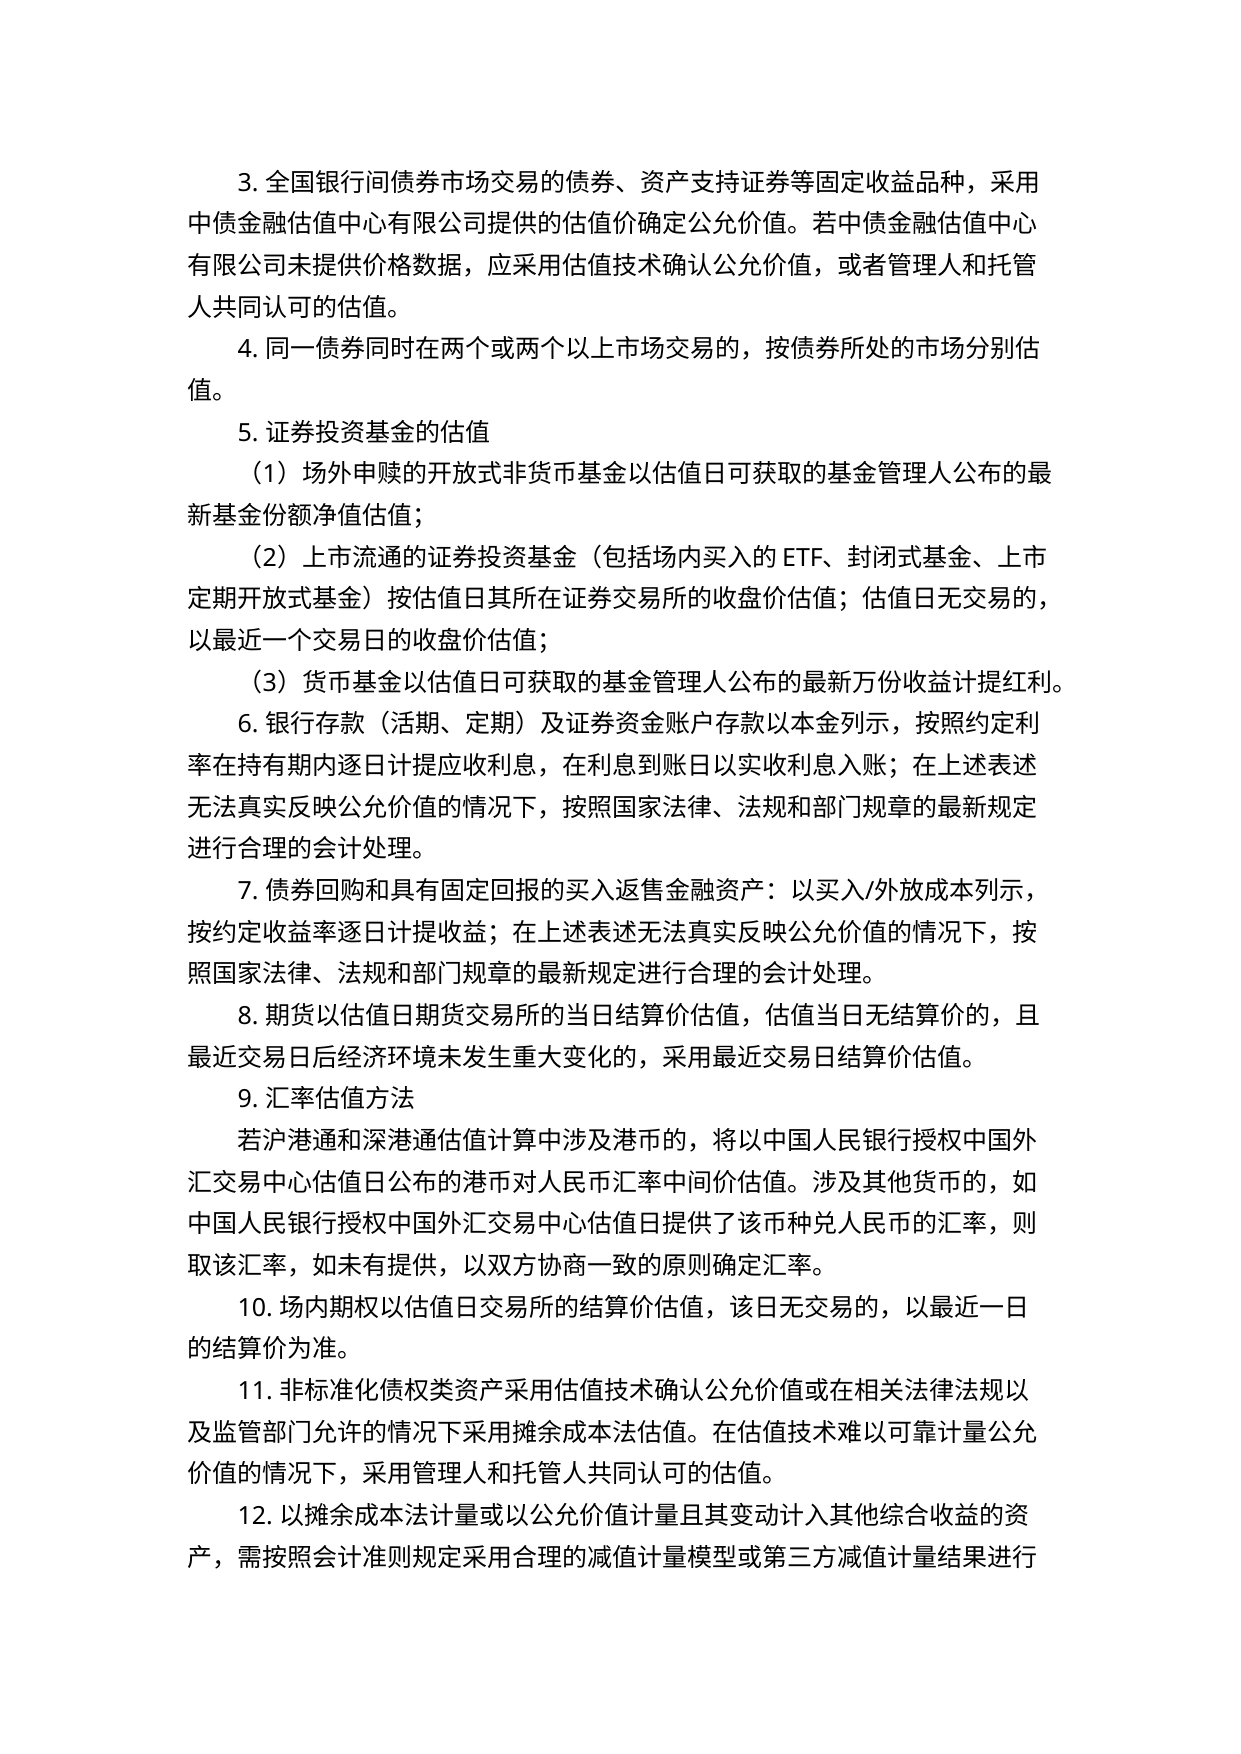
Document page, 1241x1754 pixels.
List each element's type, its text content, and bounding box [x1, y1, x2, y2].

text 9. 汇率估值方法 [187, 1079, 1053, 1115]
text 7. 债券回购和具有固定回报的买入返售金融资产：以买入/外放成本列示，按约定收益率逐日计提收益；在上述表述无法真实反映公允价值的情况下，按照国家法律、法规和部门规章的最新规定进行合理的会计处理。 [187, 870, 1053, 990]
text 若沪港通和深港通估值计算中涉及港币的，将以中国人民银行授权中国外汇交易中心估值日公布的港币对人民币汇率中间价估值。涉及其他货币的，如中国人民银行授权中国外汇交易中心估值日提供了该币种兑人民币的汇率，则取该汇率，如未有提供，以双方协商一致的原则确定汇率。 [187, 1120, 1053, 1282]
text 6. 银行存款（活期、定期）及证券资金账户存款以本金列示，按照约定利率在持有期内逐日计提应收利息，在利息到账日以实收利息入账；在上述表述无法真实反映公允价值的情况下，按照国家法律、法规和部门规章的最新规定进行合理的会计处理。 [187, 704, 1053, 865]
text 5. 证券投资基金的估值 [187, 412, 1053, 448]
text （3）货币基金以估值日可获取的基金管理人公布的最新万份收益计提红利。 [187, 662, 1053, 698]
text （1）场外申赎的开放式非货币基金以估值日可获取的基金管理人公布的最新基金份额净值估值； [187, 454, 1053, 532]
text 11. 非标准化债权类资产采用估值技术确认公允价值或在相关法律法规以及监管部门允许的情况下采用摊余成本法估值。在估值技术难以可靠计量公允价值的情况下，采用管理人和托管人共同认可的估值。 [187, 1370, 1053, 1490]
text （2）上市流通的证券投资基金（包括场内买入的ETF、封闭式基金、上市定期开放式基金）按估值日其所在证券交易所的收盘价估值；估值日无交易的，以最近一个交易日的收盘价估值； [187, 537, 1053, 657]
text 8. 期货以估值日期货交易所的当日结算价估值，估值当日无结算价的，且最近交易日后经济环境未发生重大变化的，采用最近交易日结算价估值。 [187, 995, 1053, 1073]
text 4. 同一债券同时在两个或两个以上市场交易的，按债券所处的市场分别估值。 [187, 329, 1053, 407]
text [187, 1495, 1053, 1573]
text 3. 全国银行间债券市场交易的债券、资产支持证券等固定收益品种，采用中债金融估值中心有限公司提供的估值价确定公允价值。若中债金融估值中心有限公司未提供价格数据，应采用估值技术确认公允价值，或者管理人和托管人共同认可的估值。 [187, 162, 1053, 323]
text 10. 场内期权以估值日交易所的结算价估值，该日无交易的，以最近一日的结算价为准。 [187, 1287, 1053, 1365]
